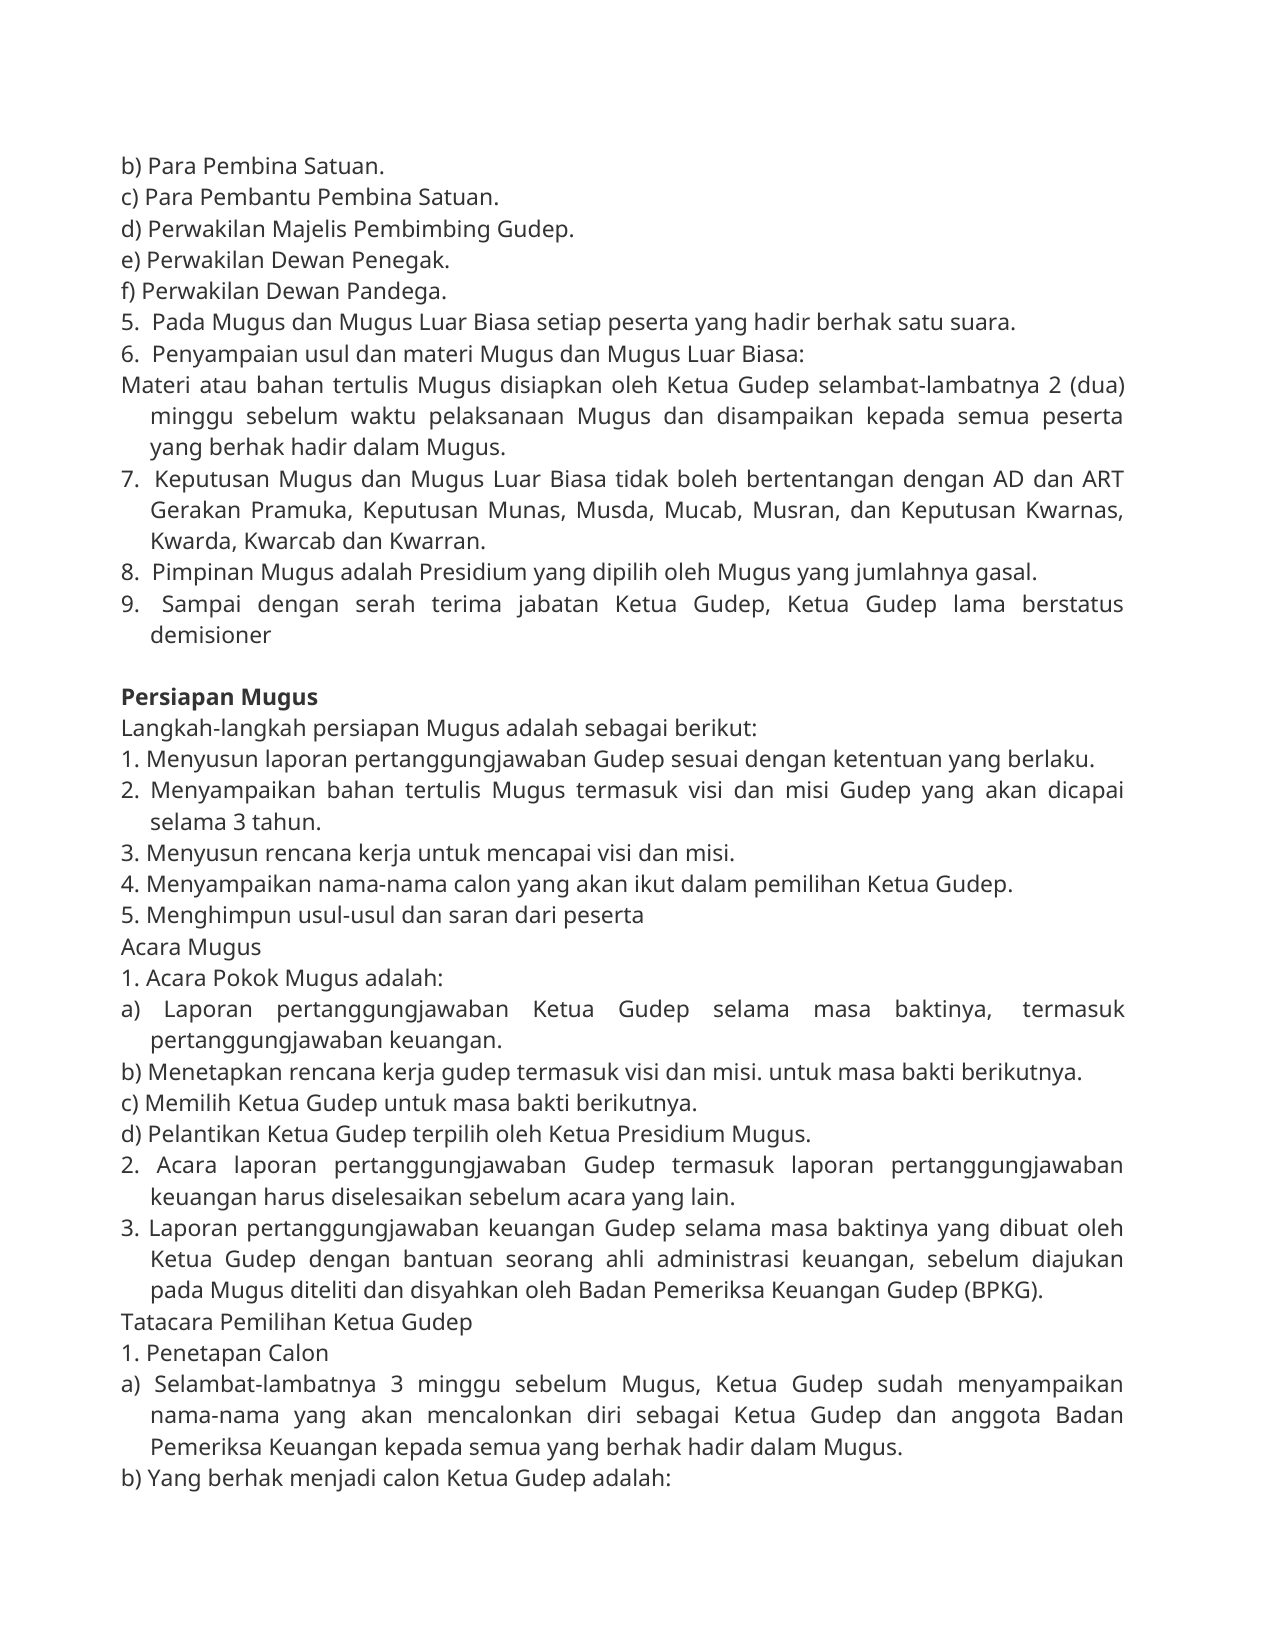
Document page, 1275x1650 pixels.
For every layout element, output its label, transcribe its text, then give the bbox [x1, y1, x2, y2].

text 1. Acara Pokok Mugus adalah: [121, 962, 1125, 993]
text Tatacara Pemilihan Ketua Gudep [121, 1306, 1125, 1337]
text 5. Menghimpun usul-usul dan saran dari peserta [121, 899, 1125, 931]
text Acara Mugus [121, 931, 1125, 962]
text a) Laporan pertanggungjawaban Ketua Gudep selama masa baktinya, termasuk pertanggungjawaban keuangan. [121, 993, 1125, 1056]
text Langkah-langkah persiapan Mugus adalah sebagai berikut: [121, 712, 1125, 743]
text 6. Penyampaian usul dan materi Mugus dan Mugus Luar Biasa: [121, 337, 1125, 369]
text 9. Sampai dengan serah terima jabatan Ketua Gudep, Ketua Gudep lama berstatus demisioner [121, 587, 1125, 650]
text Persiapan Mugus [121, 681, 1125, 712]
text e) Perwakilan Dewan Penegak. [121, 244, 1125, 275]
text 4. Menyampaikan nama-nama calon yang akan ikut dalam pemilihan Ketua Gudep. [121, 868, 1125, 899]
text c) Memilih Ketua Gudep untuk masa bakti berikutnya. [121, 1087, 1125, 1118]
text 2. Acara laporan pertanggungjawaban Gudep termasuk laporan pertanggungjawaban keuangan harus diselesaikan sebelum acara yang lain. [121, 1149, 1125, 1212]
text 2. Menyampaikan bahan tertulis Mugus termasuk visi dan misi Gudep yang akan dicapai selama 3 tahun. [121, 774, 1125, 837]
text 7. Keputusan Mugus dan Mugus Luar Biasa tidak boleh bertentangan dengan AD dan ART Gerakan Pramuka, Keputusan Munas, Musda, Mucab, Musran, dan Keputusan Kwarnas, Kwarda, Kwarcab dan Kwarran. [121, 462, 1125, 556]
text d) Perwakilan Majelis Pembimbing Gudep. [121, 212, 1125, 244]
text 5. Pada Mugus dan Mugus Luar Biasa setiap peserta yang hadir berhak satu suara. [121, 306, 1125, 337]
text a) Selambat-lambatnya 3 minggu sebelum Mugus, Ketua Gudep sudah menyampaikan nama-nama yang akan mencalonkan diri sebagai Ketua Gudep dan anggota Badan Pemeriksa Keuangan kepada semua yang berhak hadir dalam Mugus. [121, 1368, 1125, 1462]
text d) Pelantikan Ketua Gudep terpilih oleh Ketua Presidium Mugus. [121, 1118, 1125, 1149]
text 1. Penetapan Calon [121, 1337, 1125, 1368]
text 3. Menyusun rencana kerja untuk mencapai visi dan misi. [121, 837, 1125, 868]
text 3. Laporan pertanggungjawaban keuangan Gudep selama masa baktinya yang dibuat oleh Ketua Gudep dengan bantuan seorang ahli administrasi keuangan, sebelum diajukan pada Mugus diteliti dan disyahkan oleh Badan Pemeriksa Keuangan Gudep (BPKG). [121, 1212, 1125, 1306]
text 8. Pimpinan Mugus adalah Presidium yang dipilih oleh Mugus yang jumlahnya gasal. [121, 556, 1125, 587]
text 1. Menyusun laporan pertanggungjawaban Gudep sesuai dengan ketentuan yang berlaku. [121, 743, 1125, 774]
text Materi atau bahan tertulis Mugus disiapkan oleh Ketua Gudep selambat-lambatnya 2 (dua) minggu sebelum waktu pelaksanaan Mugus dan disampaikan kepada semua peserta yang berhak hadir dalam Mugus. [121, 369, 1125, 462]
text c) Para Pembantu Pembina Satuan. [121, 181, 1125, 212]
text f) Perwakilan Dewan Pandega. [121, 275, 1125, 306]
text b) Menetapkan rencana kerja gudep termasuk visi dan misi. untuk masa bakti berikutnya. [121, 1056, 1125, 1087]
text b) Para Pembina Satuan. [121, 150, 1125, 181]
text b) Yang berhak menjadi calon Ketua Gudep adalah: [121, 1462, 1125, 1493]
